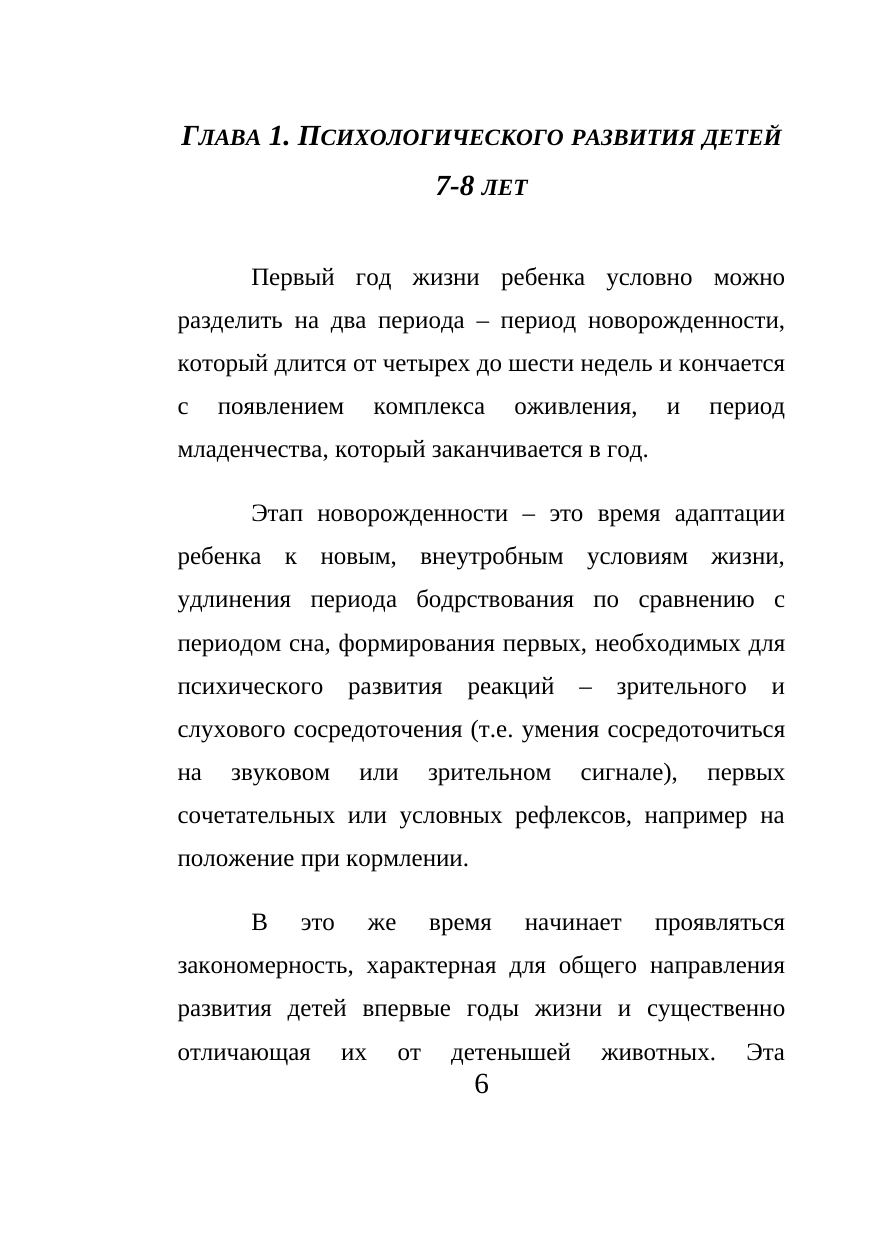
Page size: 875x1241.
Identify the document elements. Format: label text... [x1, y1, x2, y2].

text Этап новорожденности – это время адаптации ребенка к новым, внеутробным условиям жизни, удлинения периода бодрствования по сравнению с периодом сна, формирования первых, необходимых для психического развития реакций – зрительного и слухового сосредоточения (т.е. умения сосредоточиться на звуковом или зрительном сигнале), первых сочетательных или условных рефлексов, например на положение при кормлении. [177, 498, 786, 872]
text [177, 907, 786, 1065]
text Первый год жизни ребенка условно можно разделить на два периода – период новорожденности, который длится от четырех до шести недель и кончается с появлением комплекса оживления, и период младенчества, который заканчивается в год. [177, 262, 786, 463]
subtitle Глава 1. Психологического развития детей 7-8 лет [177, 118, 786, 202]
